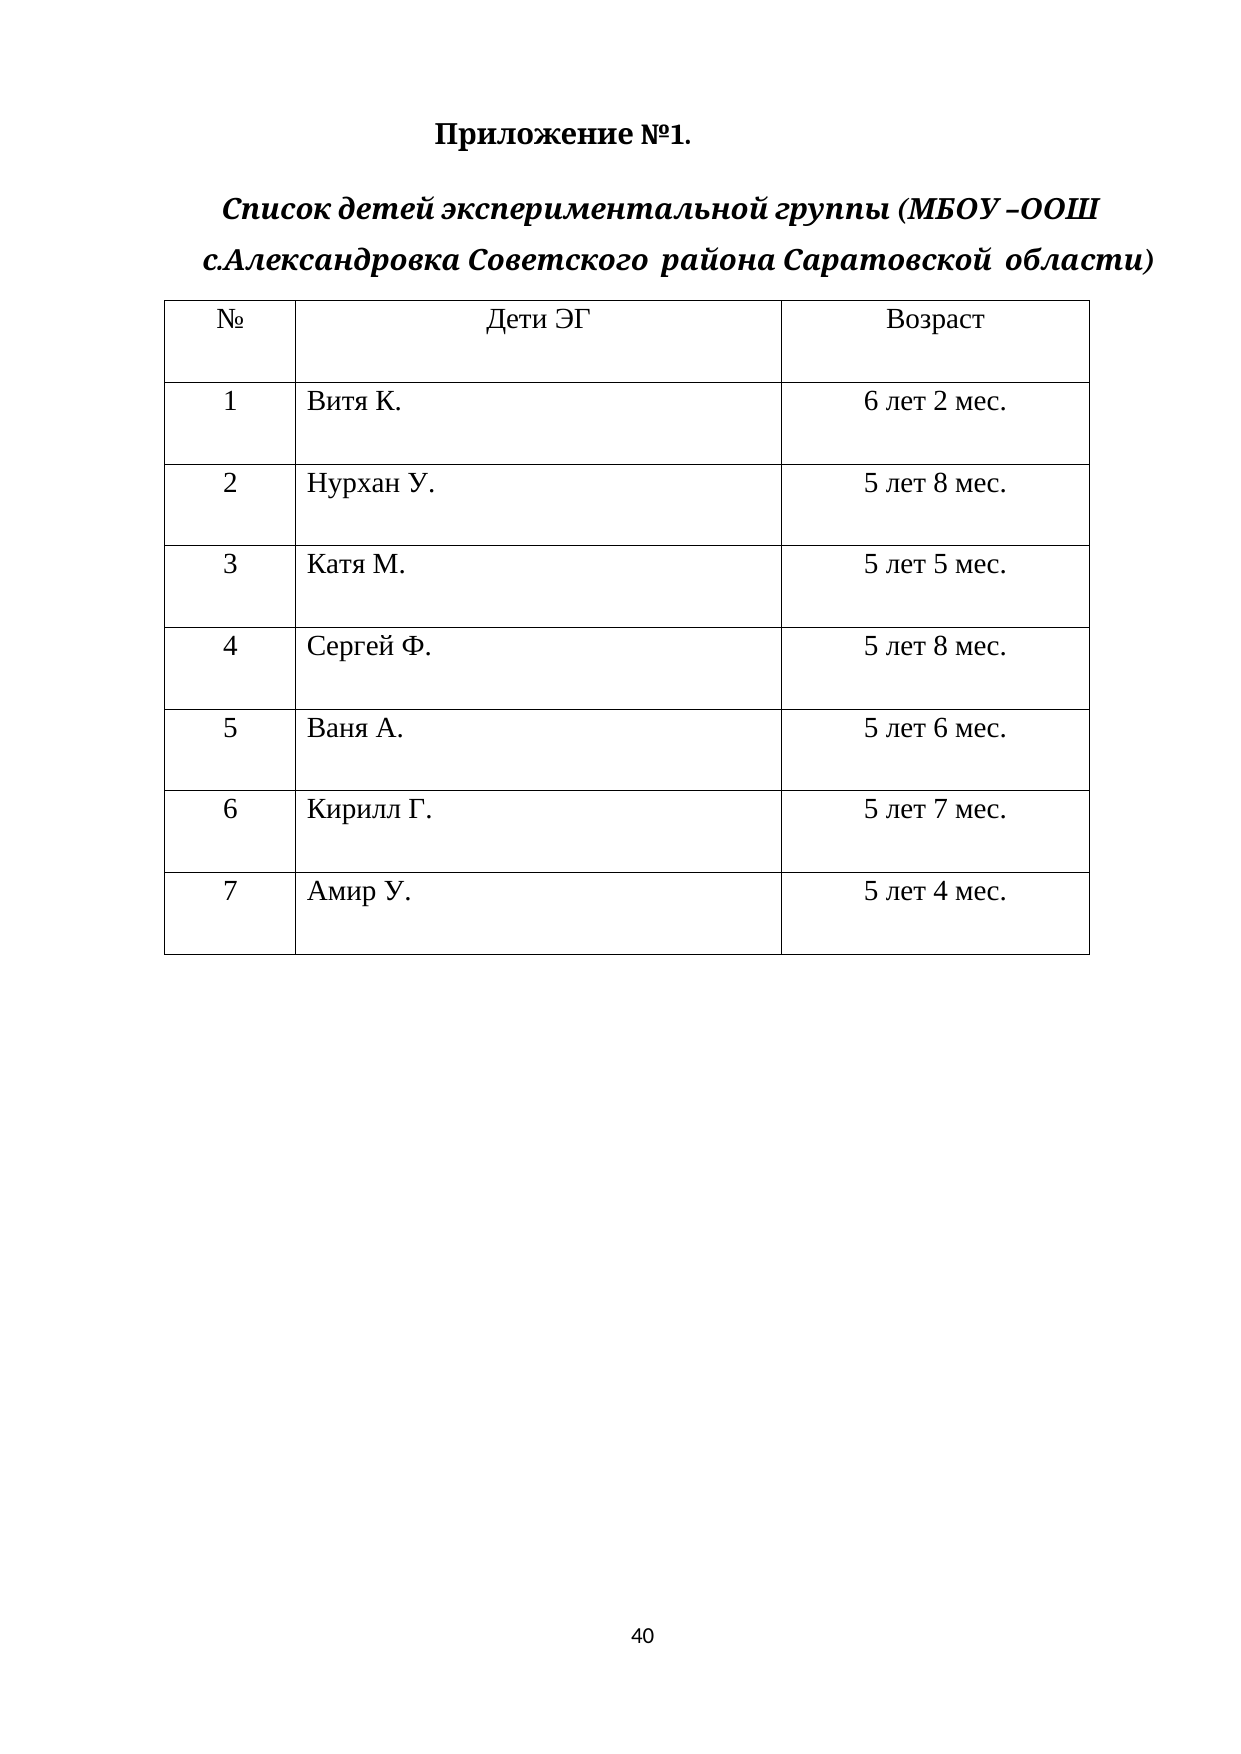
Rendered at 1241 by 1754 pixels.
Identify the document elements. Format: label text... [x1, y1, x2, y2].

table_cell 5 лет 7 мес. [782, 791, 1089, 872]
subtitle Приложение №1. [139, 118, 1181, 152]
table_cell 5 лет 5 мес. [782, 546, 1089, 627]
table_header Возраст [782, 301, 1089, 382]
subtitle Список детей экспериментальной группы (МБОУ –ООШ с.Александровка Советского района Саратовской области) [139, 193, 1181, 277]
table_cell Ваня А. [296, 710, 781, 790]
table_cell Витя К. [296, 383, 781, 464]
table_cell Катя М. [296, 546, 781, 627]
table_cell 5 лет 8 мес. [782, 628, 1089, 709]
table_cell 7 [165, 873, 295, 954]
table_cell 1 [165, 383, 295, 464]
table_cell Сергей Ф. [296, 628, 781, 709]
table_cell Кирилл Г. [296, 791, 781, 872]
table_cell 3 [165, 546, 295, 627]
table_cell 2 [165, 465, 295, 545]
table_cell 6 лет 2 мес. [782, 383, 1089, 464]
table_header Дети ЭГ [296, 301, 781, 382]
table_cell 5 [165, 710, 295, 790]
table_cell 5 лет 6 мес. [782, 710, 1089, 790]
table_cell 5 лет 8 мес. [782, 465, 1089, 545]
table_cell 4 [165, 628, 295, 709]
table_cell Амир У. [296, 873, 781, 954]
table_cell 5 лет 4 мес. [782, 873, 1089, 954]
table_header № [165, 301, 295, 382]
table_cell Нурхан У. [296, 465, 781, 545]
table_cell 6 [165, 791, 295, 872]
